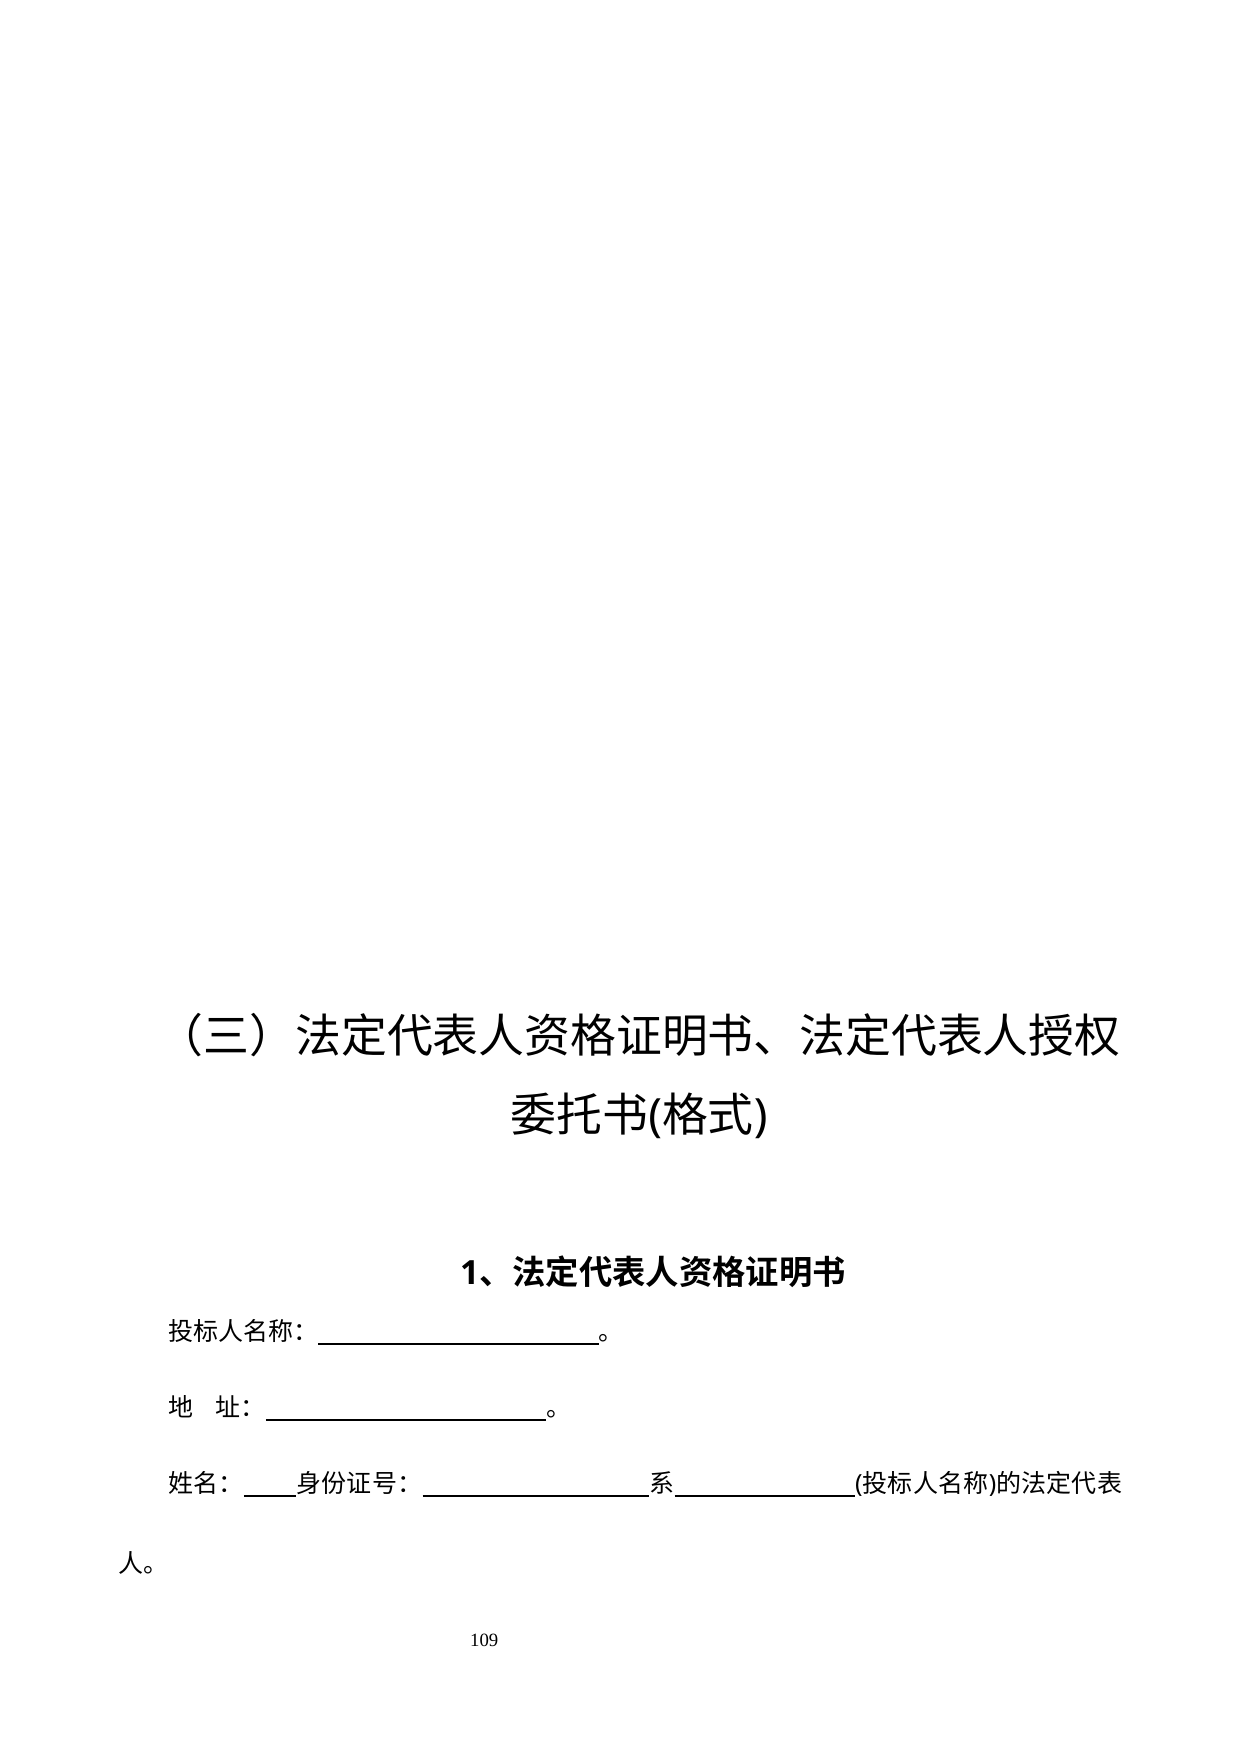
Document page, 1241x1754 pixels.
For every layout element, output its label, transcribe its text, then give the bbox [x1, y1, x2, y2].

text 1、法定代表人资格证明书 [118, 1231, 1122, 1310]
text 地 址： 。 [118, 1386, 1122, 1426]
text 投标人名称： 。 [118, 1310, 1122, 1350]
text 姓名： 身份证号： 系 (投标人名称)的法定代表人。 [118, 1462, 1122, 1581]
text （三）法定代表人资格证明书、法定代表人授权委托书(格式) [156, 993, 1122, 1151]
